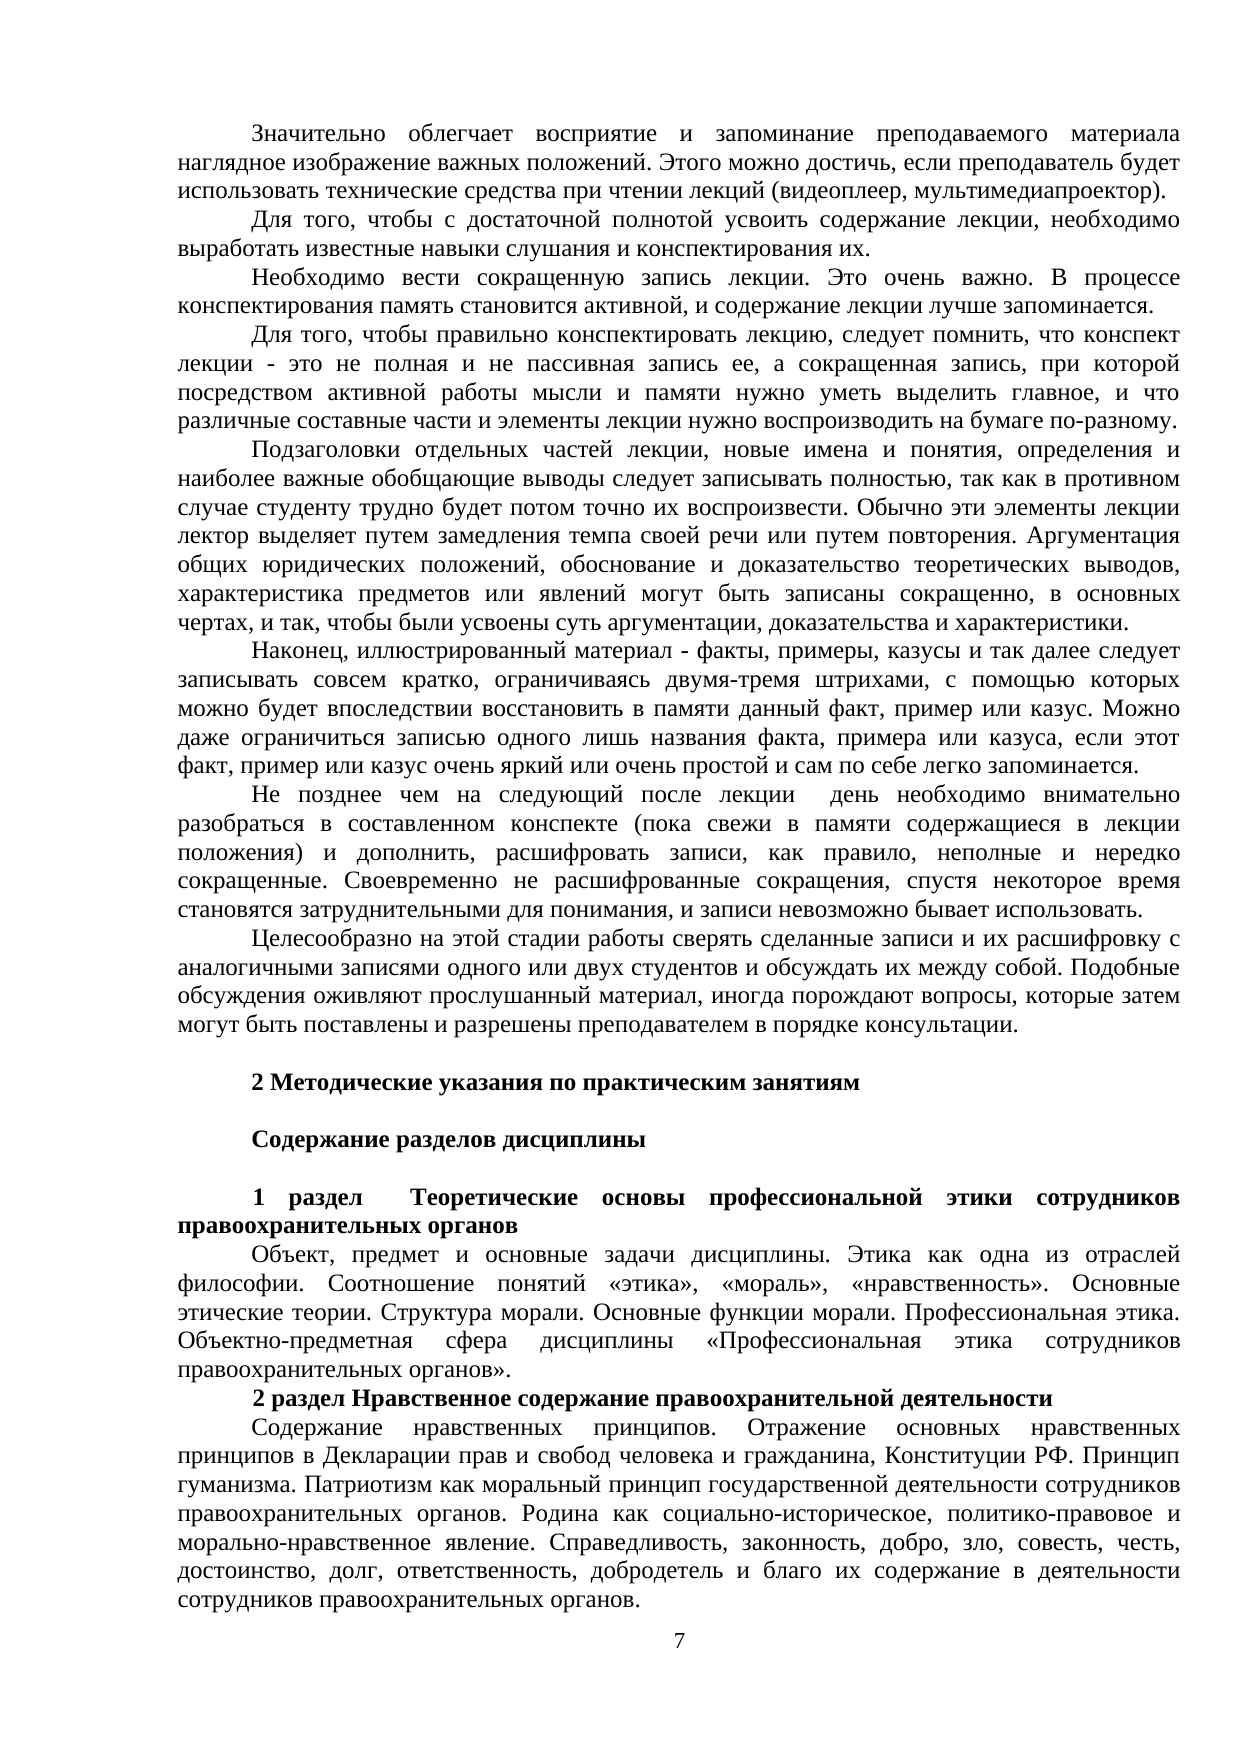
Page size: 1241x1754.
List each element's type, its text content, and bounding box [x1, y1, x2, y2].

text Объект, предмет и основные задачи дисциплины. Этика как одна из отраслей философии. Соотношение понятий «этика», «мораль», «нравственность». Основные этические теории. Структура морали. Основные функции морали. Профессиональная этика. Объектно-предметная сфера дисциплины «Профессиональная этика сотрудников правоохранительных органов». [177, 1239, 1181, 1383]
text Значительно облегчает восприятие и запоминание преподаваемого материала наглядное изображение важных положений. Этого можно достичь, если преподаватель будет использовать технические средства при чтении лекций (видеоплеер, мультимедиапроектор). [177, 118, 1181, 204]
text Для того, чтобы правильно конспектировать лекцию, следует помнить, что конспект лекции - это не полная и не пассивная запись ее, а сокращенная запись, при которой посредством активной работы мысли и памяти нужно уметь выделить главное, и что различные составные части и элементы лекции нужно воспроизводить на бумаге по-разному. [177, 319, 1181, 434]
text Для того, чтобы с достаточной полнотой усвоить содержание лекции, необходимо выработать известные навыки слушания и конспектирования их. [177, 204, 1181, 262]
text Содержание нравственных принципов. Отражение основных нравственных принципов в Декларации прав и свобод человека и гражданина, Конституции РФ. Принцип гуманизма. Патриотизм как моральный принцип государственной деятельности сотрудников правоохранительных органов. Родина как социально-историческое, политико-правовое и морально-нравственное явление. Справедливость, законность, добро, зло, совесть, честь, достоинство, долг, ответственность, добродетель и благо их содержание в деятельности сотрудников правоохранительных органов. [177, 1412, 1181, 1613]
text Целесообразно на этой стадии работы сверять сделанные записи и их расшифровку с аналогичными записями одного или двух студентов и обсуждать их между собой. Подобные обсуждения оживляют прослушанный материал, иногда порождают вопросы, которые затем могут быть поставлены и разрешены преподавателем в порядке консультации. [177, 923, 1181, 1038]
text Содержание разделов дисциплины [177, 1124, 1181, 1153]
text 2 раздел Нравственное содержание правоохранительной деятельности [177, 1383, 1181, 1412]
text Подзаголовки отдельных частей лекции, новые имена и понятия, определения и наиболее важные обобщающие выводы следует записывать полностью, так как в противном случае студенту трудно будет потом точно их воспроизвести. Обычно эти элементы лекции лектор выделяет путем замедления темпа своей речи или путем повторения. Аргументация общих юридических положений, обоснование и доказательство теоретических выводов, характеристика предметов или явлений могут быть записаны сокращенно, в основных чертах, и так, чтобы были усвоены суть аргументации, доказательства и характеристики. [177, 434, 1181, 636]
text Не позднее чем на следующий после лекции день необходимо внимательно разобраться в составленном конспекте (пока свежи в памяти содержащиеся в лекции положения) и дополнить, расшифровать записи, как правило, неполные и нередко сокращенные. Своевременно не расшифрованные сокращения, спустя некоторое время становятся затруднительными для понимания, и записи невозможно бывает использовать. [177, 779, 1181, 923]
text 1 раздел Теоретические основы профессиональной этики сотрудников правоохранительных органов [177, 1182, 1181, 1239]
text Наконец, иллюстрированный материал - факты, примеры, казусы и так далее следует записывать совсем кратко, ограничиваясь двумя-тремя штрихами, с помощью которых можно будет впоследствии восстановить в памяти данный факт, пример или казус. Можно даже ограничиться записью одного лишь названия факта, примера или казуса, если этот факт, пример или казус очень яркий или очень простой и сам по себе легко запоминается. [177, 636, 1181, 779]
text 2 Методические указания по практическим занятиям [177, 1067, 1181, 1096]
text Необходимо вести сокращенную запись лекции. Это очень важно. В процессе конспектирования память становится активной, и содержание лекции лучше запоминается. [177, 262, 1181, 319]
